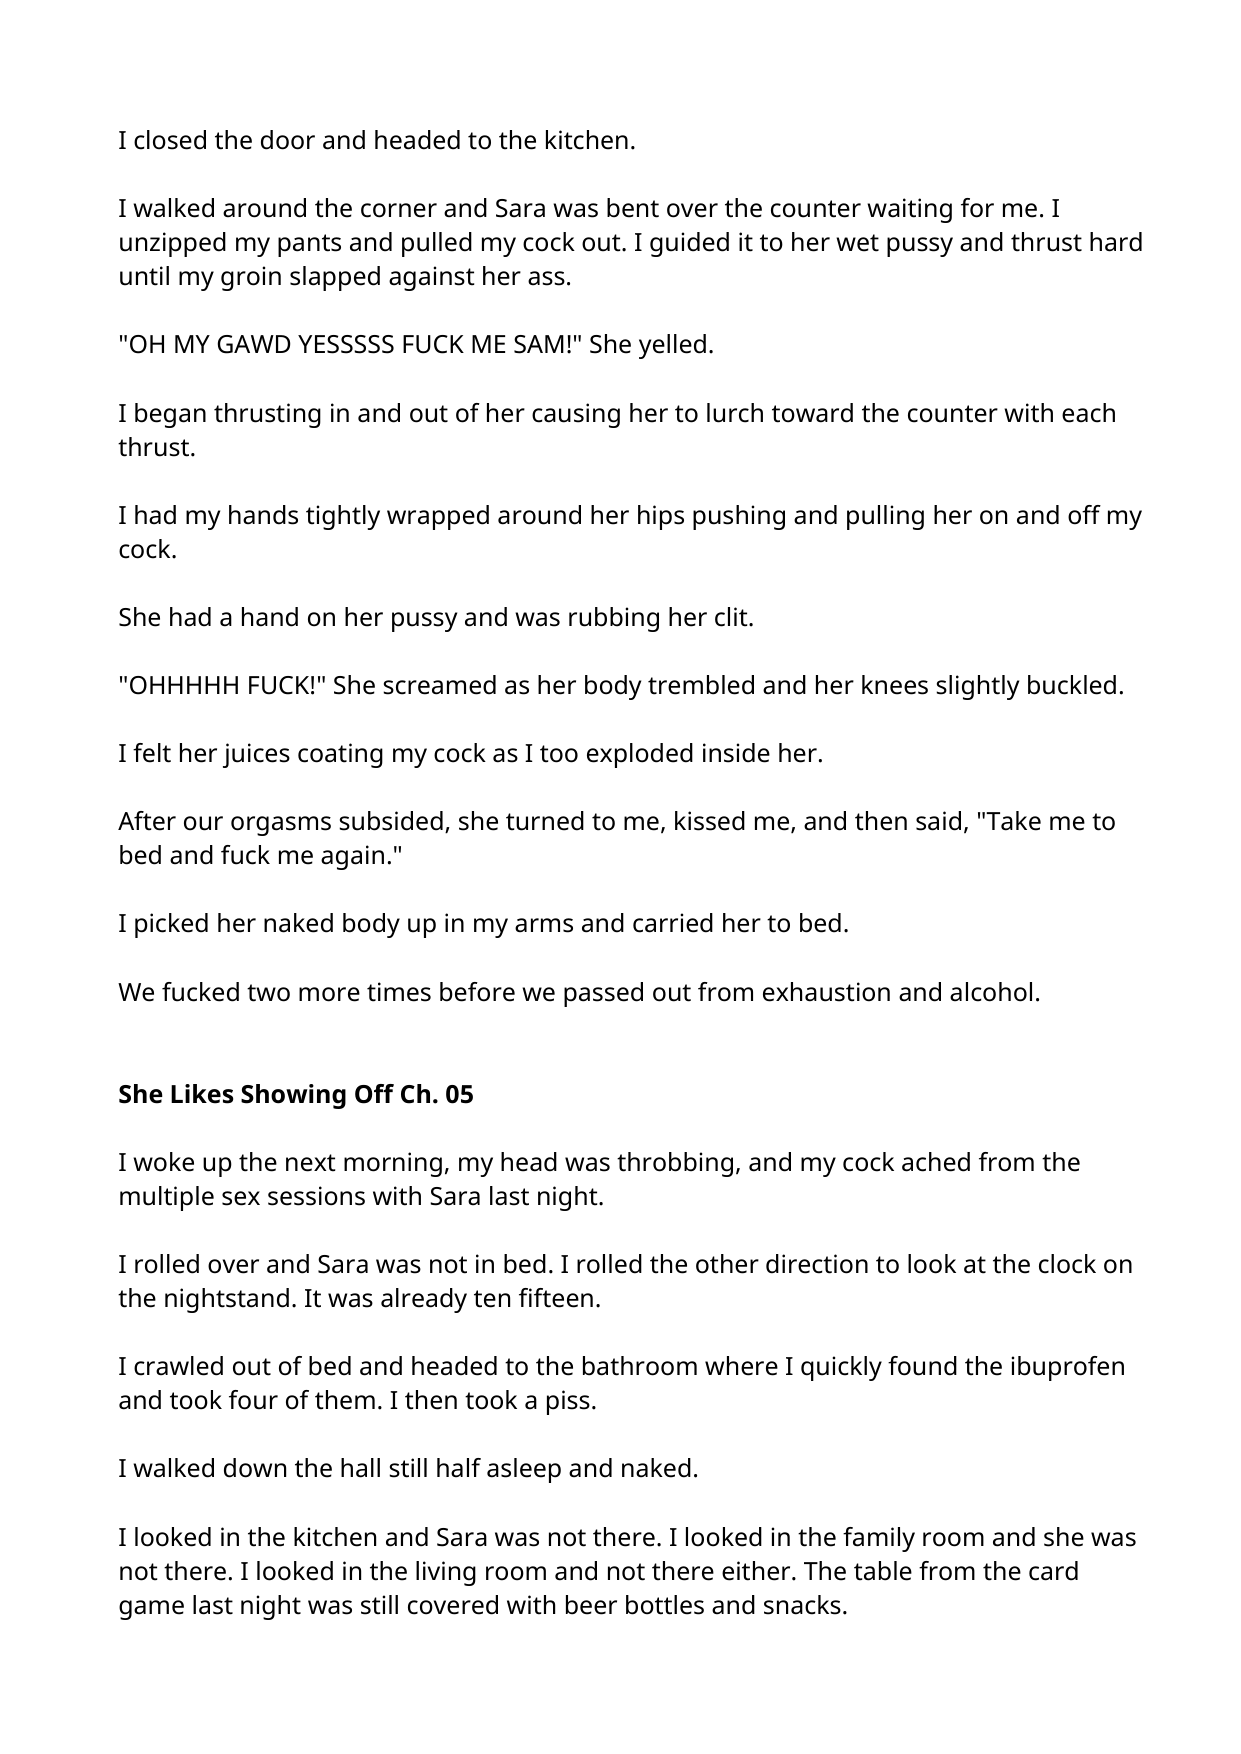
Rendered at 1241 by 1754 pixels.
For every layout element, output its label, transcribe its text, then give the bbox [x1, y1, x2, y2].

text She Likes Showing Off Ch. 05 [118, 1076, 1152, 1111]
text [118, 1144, 1152, 1656]
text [118, 89, 1152, 1008]
